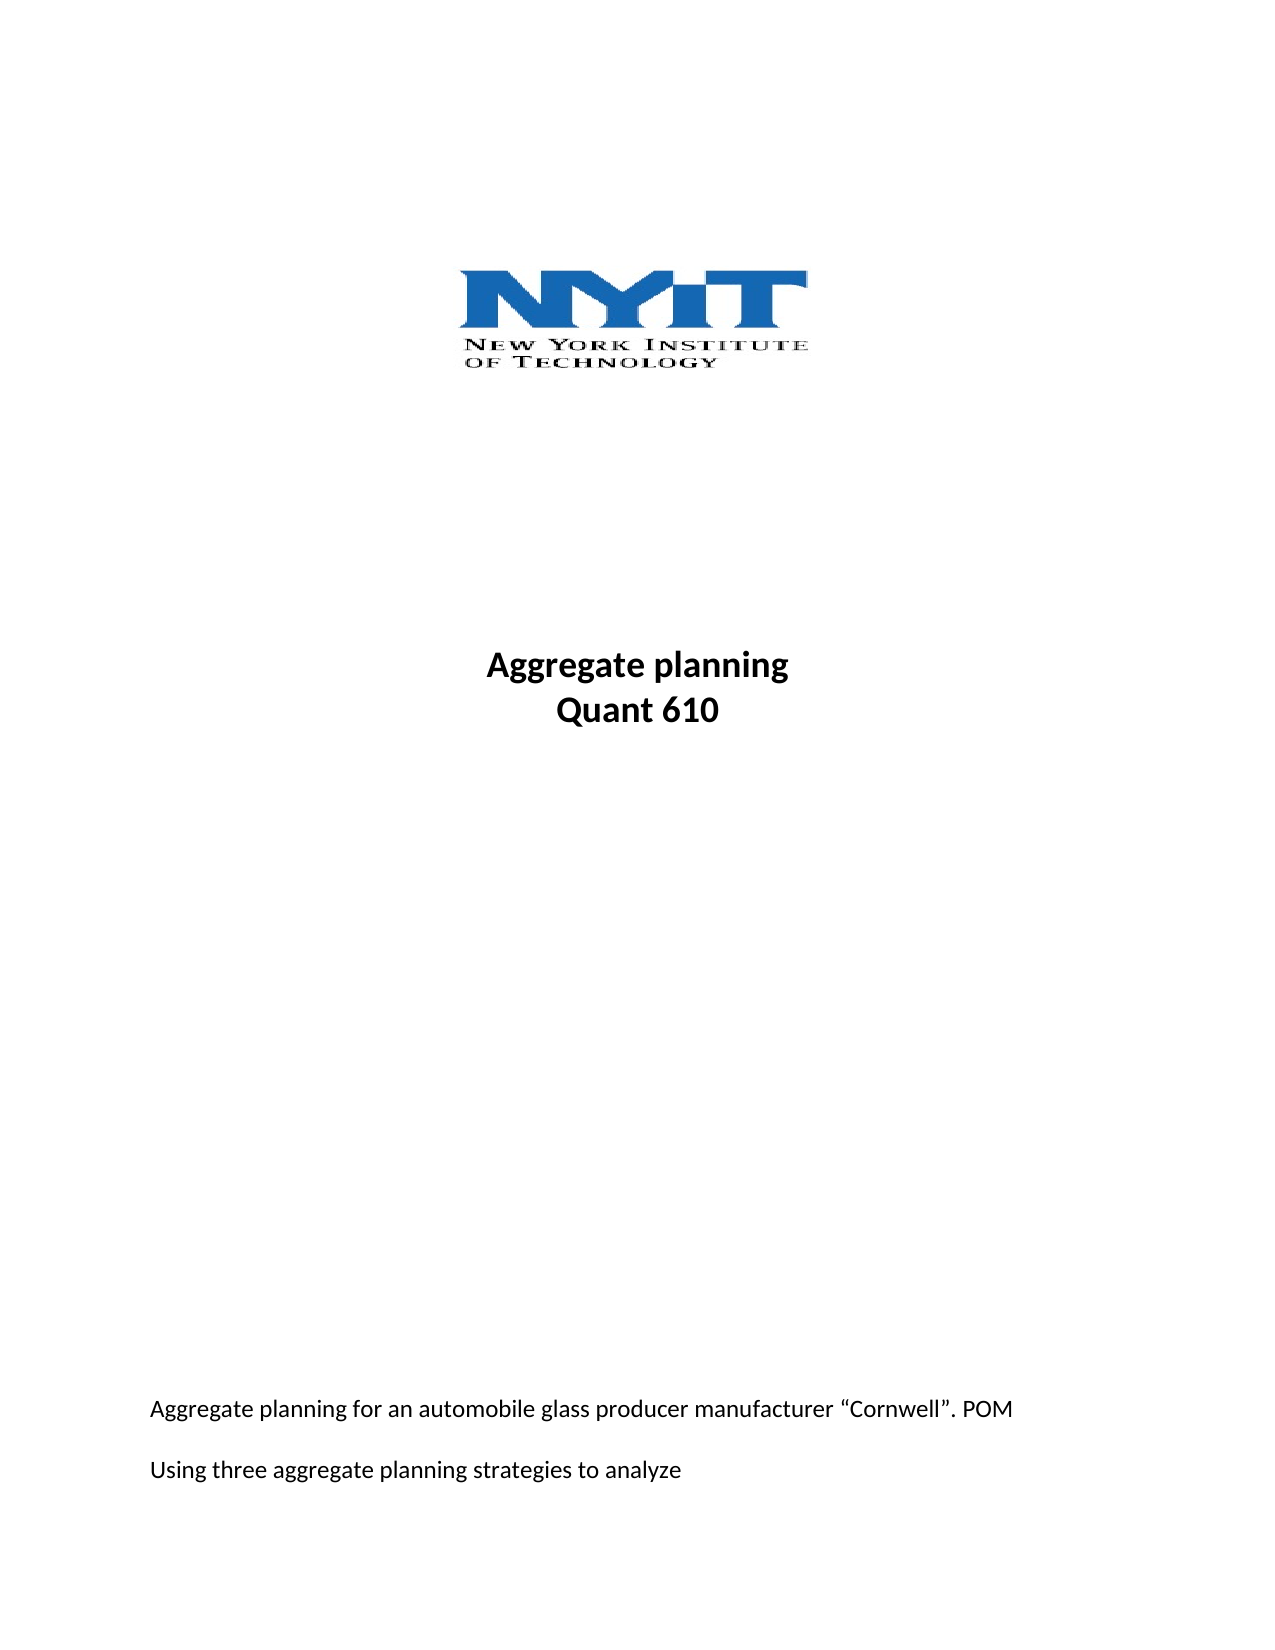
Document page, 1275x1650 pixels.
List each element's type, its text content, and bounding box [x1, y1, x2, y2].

text Quant 610 [150, 686, 1125, 732]
text Aggregate planning [150, 641, 1125, 686]
text Using three aggregate planning strategies to analyze [150, 1455, 1125, 1485]
picture [150, 150, 1115, 488]
text Aggregate planning for an automobile glass producer manufacturer “Cornwell”. POM [150, 1394, 1125, 1424]
